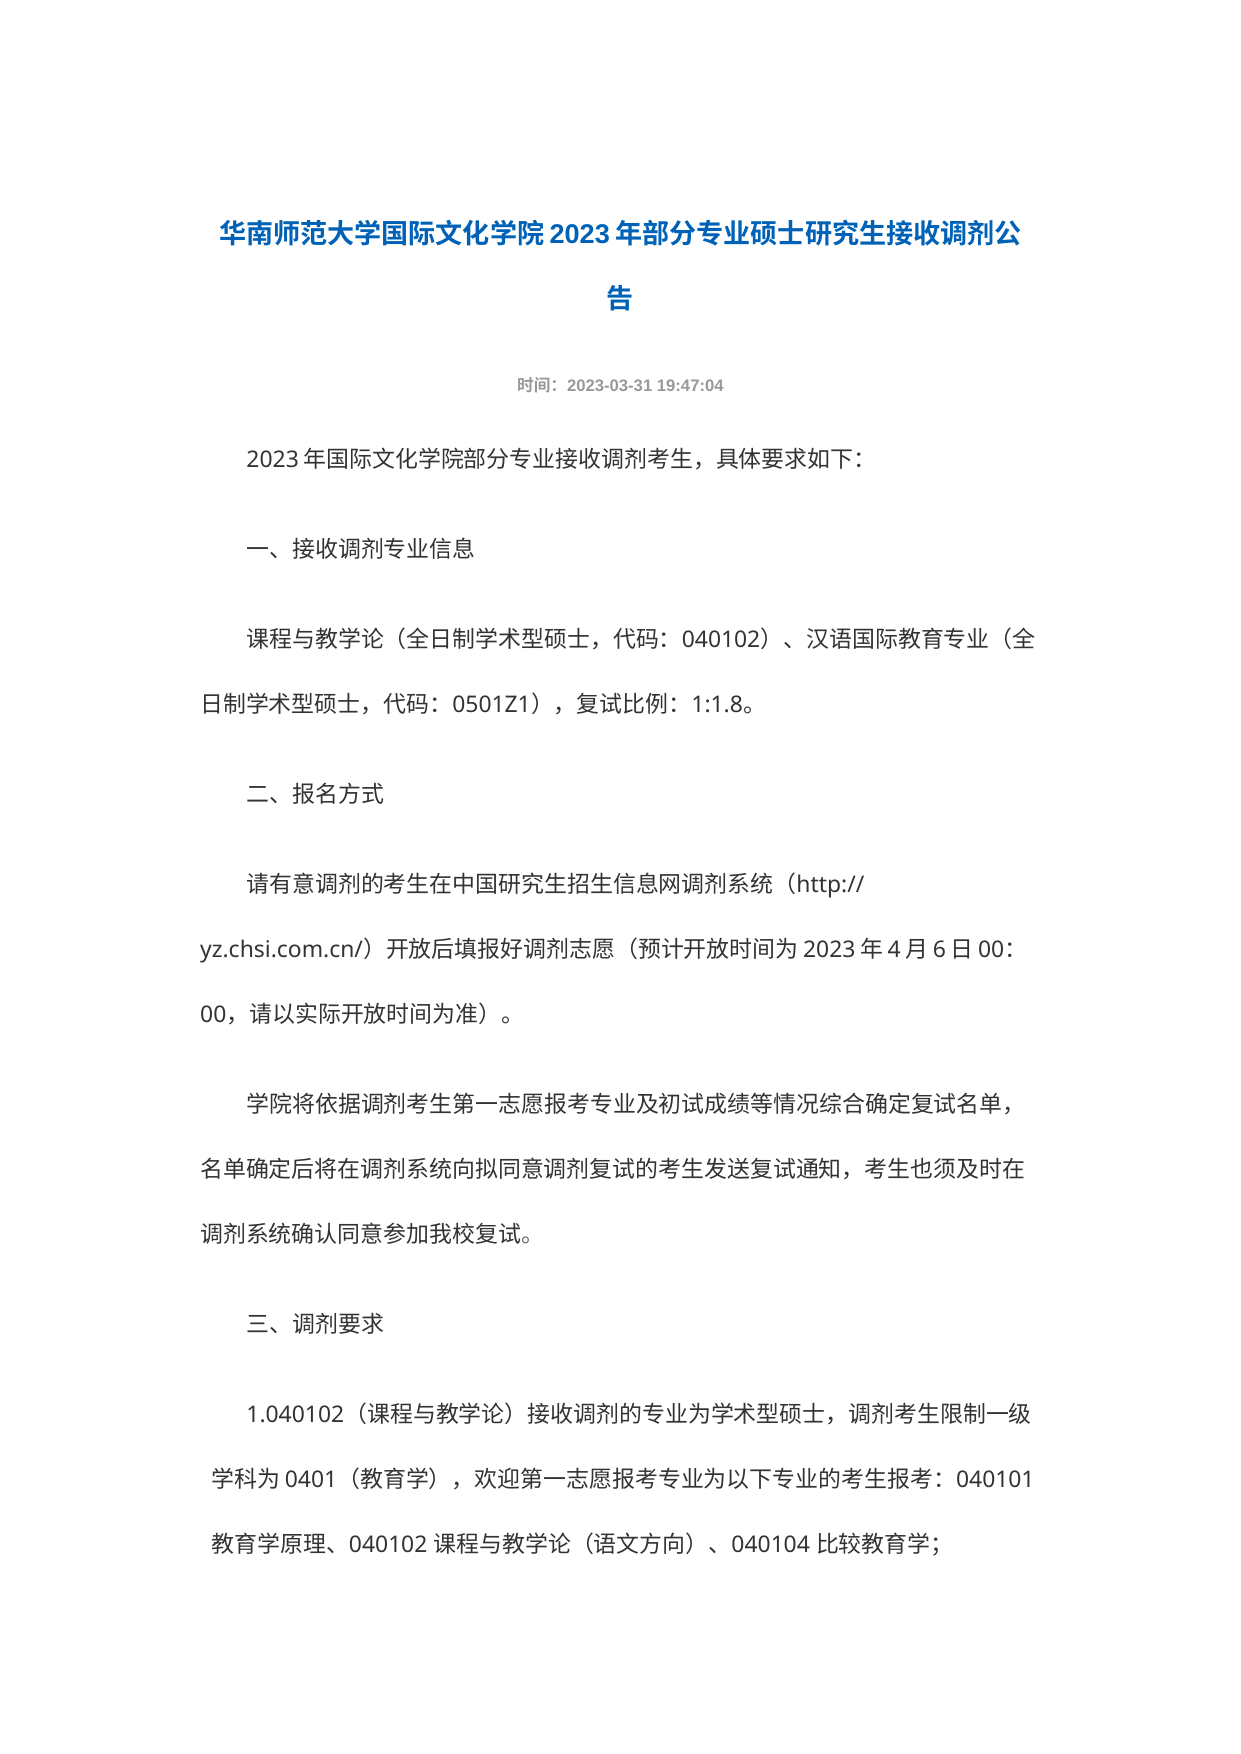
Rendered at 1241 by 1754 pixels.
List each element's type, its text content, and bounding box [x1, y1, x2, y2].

text 二、报名方式 [200, 760, 1040, 825]
subtitle 华南师范大学国际文化学院2023年部分专业硕士研究生接收调剂公告 [213, 200, 1027, 330]
text 1.040102（课程与教学论）接收调剂的专业为学术型硕士，调剂考生限制一级学科为0401（教育学），欢迎第一志愿报考专业为以下专业的考生报考：040101 教育学原理、040102 课程与教学论（语文方向）、040104 比较教育学； [211, 1380, 1040, 1575]
subtitle 时间：2023-03-31 19:47:04 [200, 367, 1040, 400]
text 2023年国际文化学院部分专业接收调剂考生，具体要求如下： [200, 425, 1040, 490]
text 一、接收调剂专业信息 [200, 515, 1040, 580]
text 学院将依据调剂考生第一志愿报考专业及初试成绩等情况综合确定复试名单，名单确定后将在调剂系统向拟同意调剂复试的考生发送复试通知，考生也须及时在调剂系统确认同意参加我校复试。 [200, 1070, 1040, 1265]
text 请有意调剂的考生在中国研究生招生信息网调剂系统（http://yz.chsi.com.cn/）开放后填报好调剂志愿（预计开放时间为2023年4月6日00：00，请以实际开放时间为准）。 [200, 850, 1040, 1045]
text 课程与教学论（全日制学术型硕士，代码：040102）、汉语国际教育专业（全日制学术型硕士，代码：0501Z1），复试比例：1:1.8。 [200, 605, 1040, 735]
text 三、调剂要求 [200, 1290, 1040, 1355]
